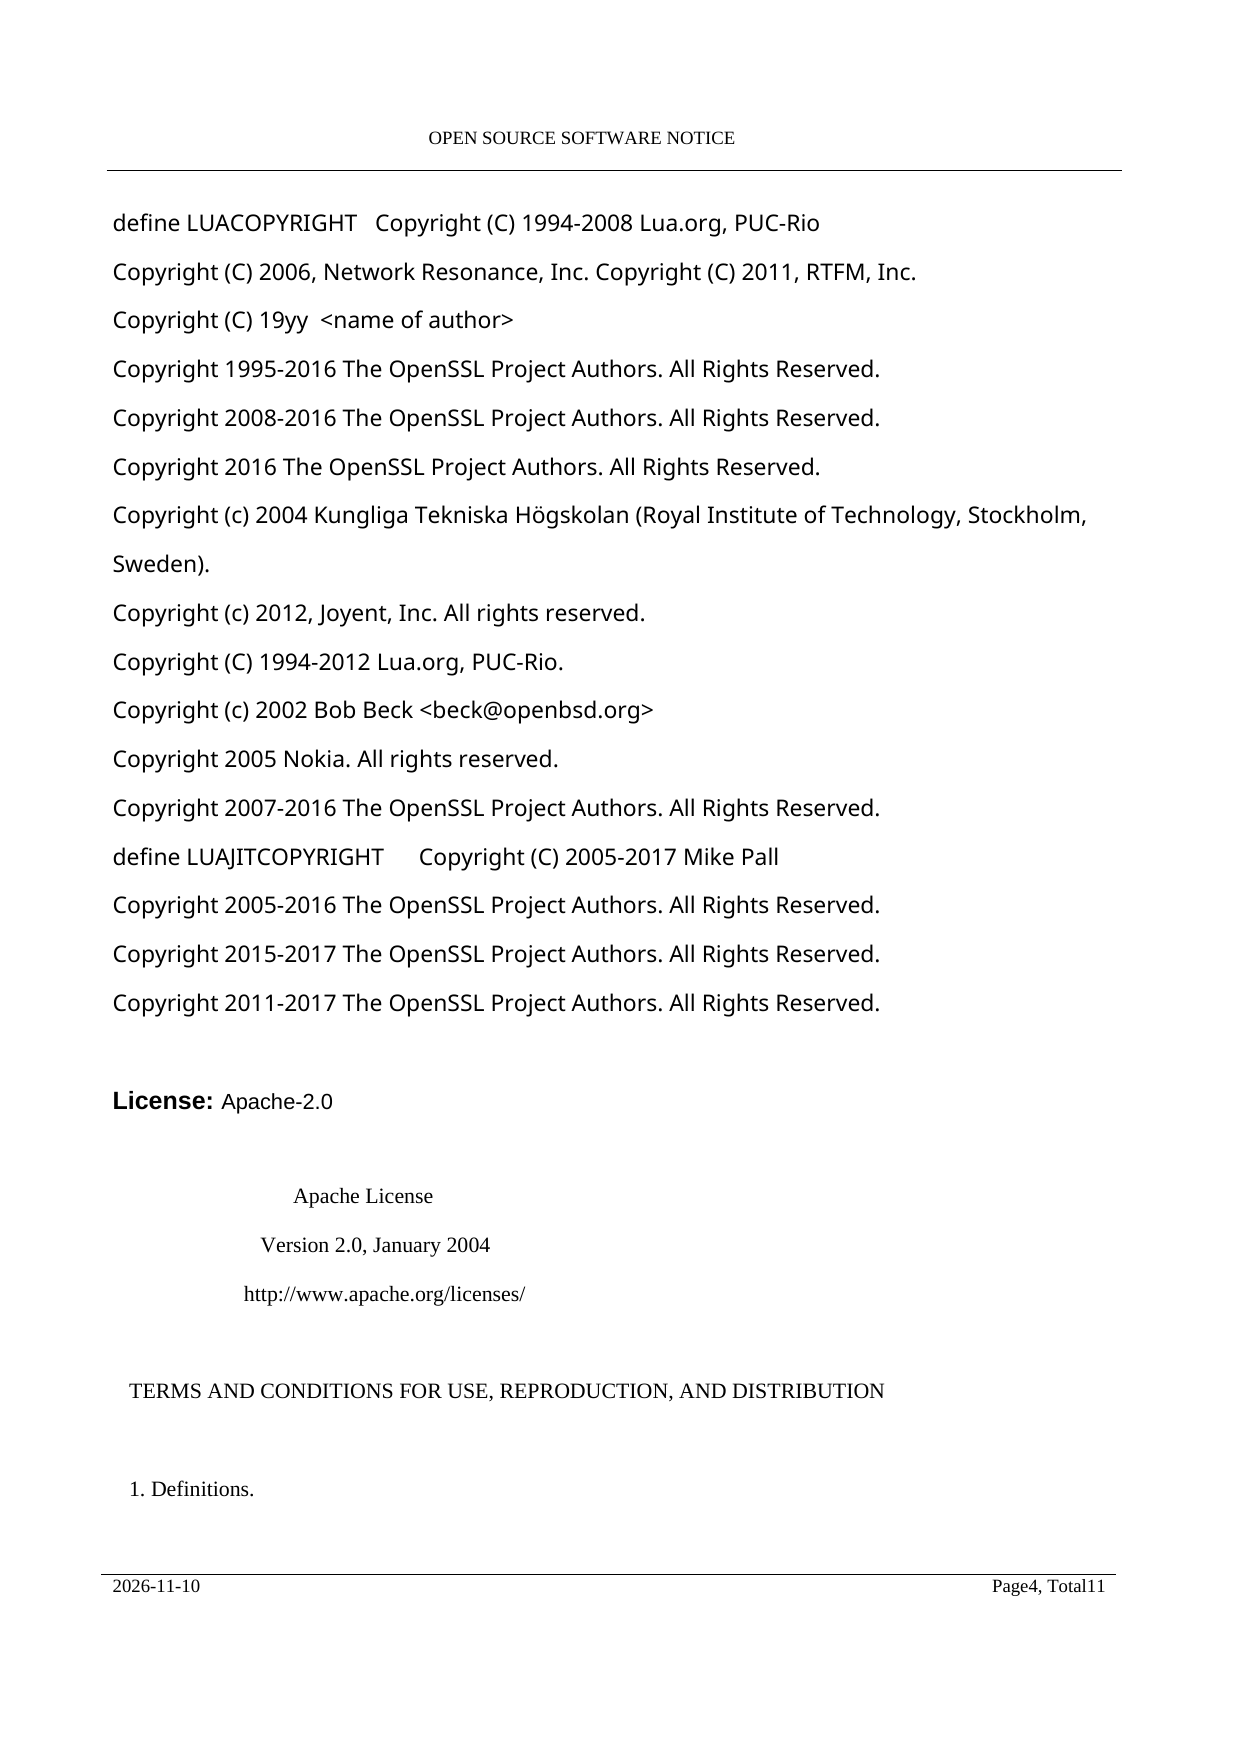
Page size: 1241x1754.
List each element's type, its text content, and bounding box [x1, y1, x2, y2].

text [112, 1131, 1128, 1504]
text License: Apache-2.0 [112, 1084, 1128, 1116]
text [112, 206, 1128, 1068]
